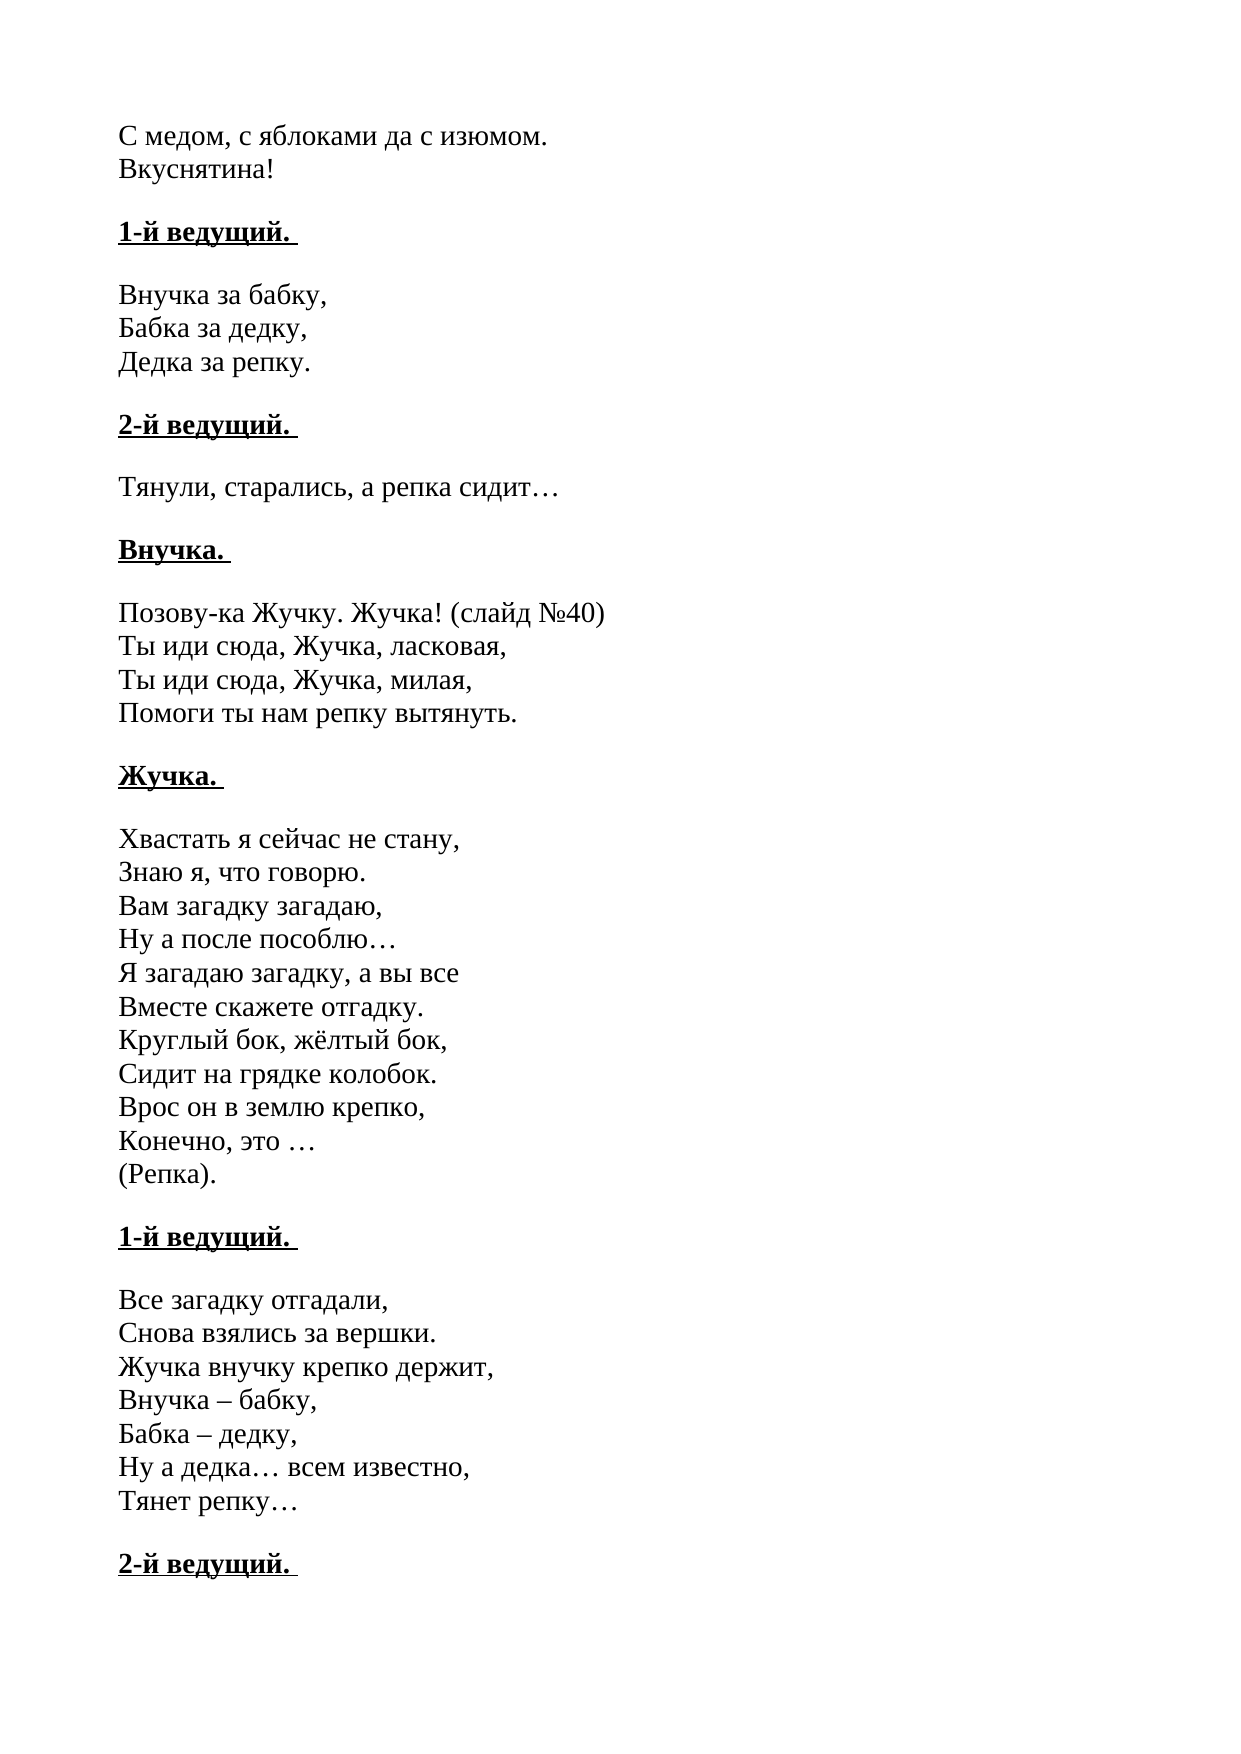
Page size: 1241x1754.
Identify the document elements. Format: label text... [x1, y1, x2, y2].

text Все загадку отгадали, Снова взялись за вершки. Жучка внучку крепко держит, Внучка – бабку, Бабка – дедку, Ну а дедка… всем известно, Тянет репку… [118, 1282, 1122, 1517]
text 1-й ведущий. [118, 1219, 1122, 1253]
text Тянули, старались, а репка сидит… [118, 469, 1122, 503]
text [118, 118, 1122, 185]
text 2-й ведущий. [118, 1546, 1122, 1579]
text Внучка за бабку, Бабка за дедку, Дедка за репку. [118, 277, 1122, 378]
text Жучка. [118, 758, 1122, 792]
text 1-й ведущий. [118, 214, 1122, 248]
text Позову-ка Жучку. Жучка! (слайд №40) Ты иди сюда, Жучка, ласковая, Ты иди сюда, Жучка, милая, Помоги ты нам репку вытянуть. [118, 595, 1122, 729]
text 2-й ведущий. [118, 407, 1122, 440]
text Внучка. [118, 532, 1122, 566]
text Хвастать я сейчас не стану, Знаю я, что говорю. Вам загадку загадаю, Ну а после пособлю… Я загадаю загадку, а вы все Вместе скажете отгадку. Круглый бок, жёлтый бок, Сидит на грядке колобок. Врос он в землю крепко, Конечно, это … (Репка). [118, 821, 1122, 1190]
